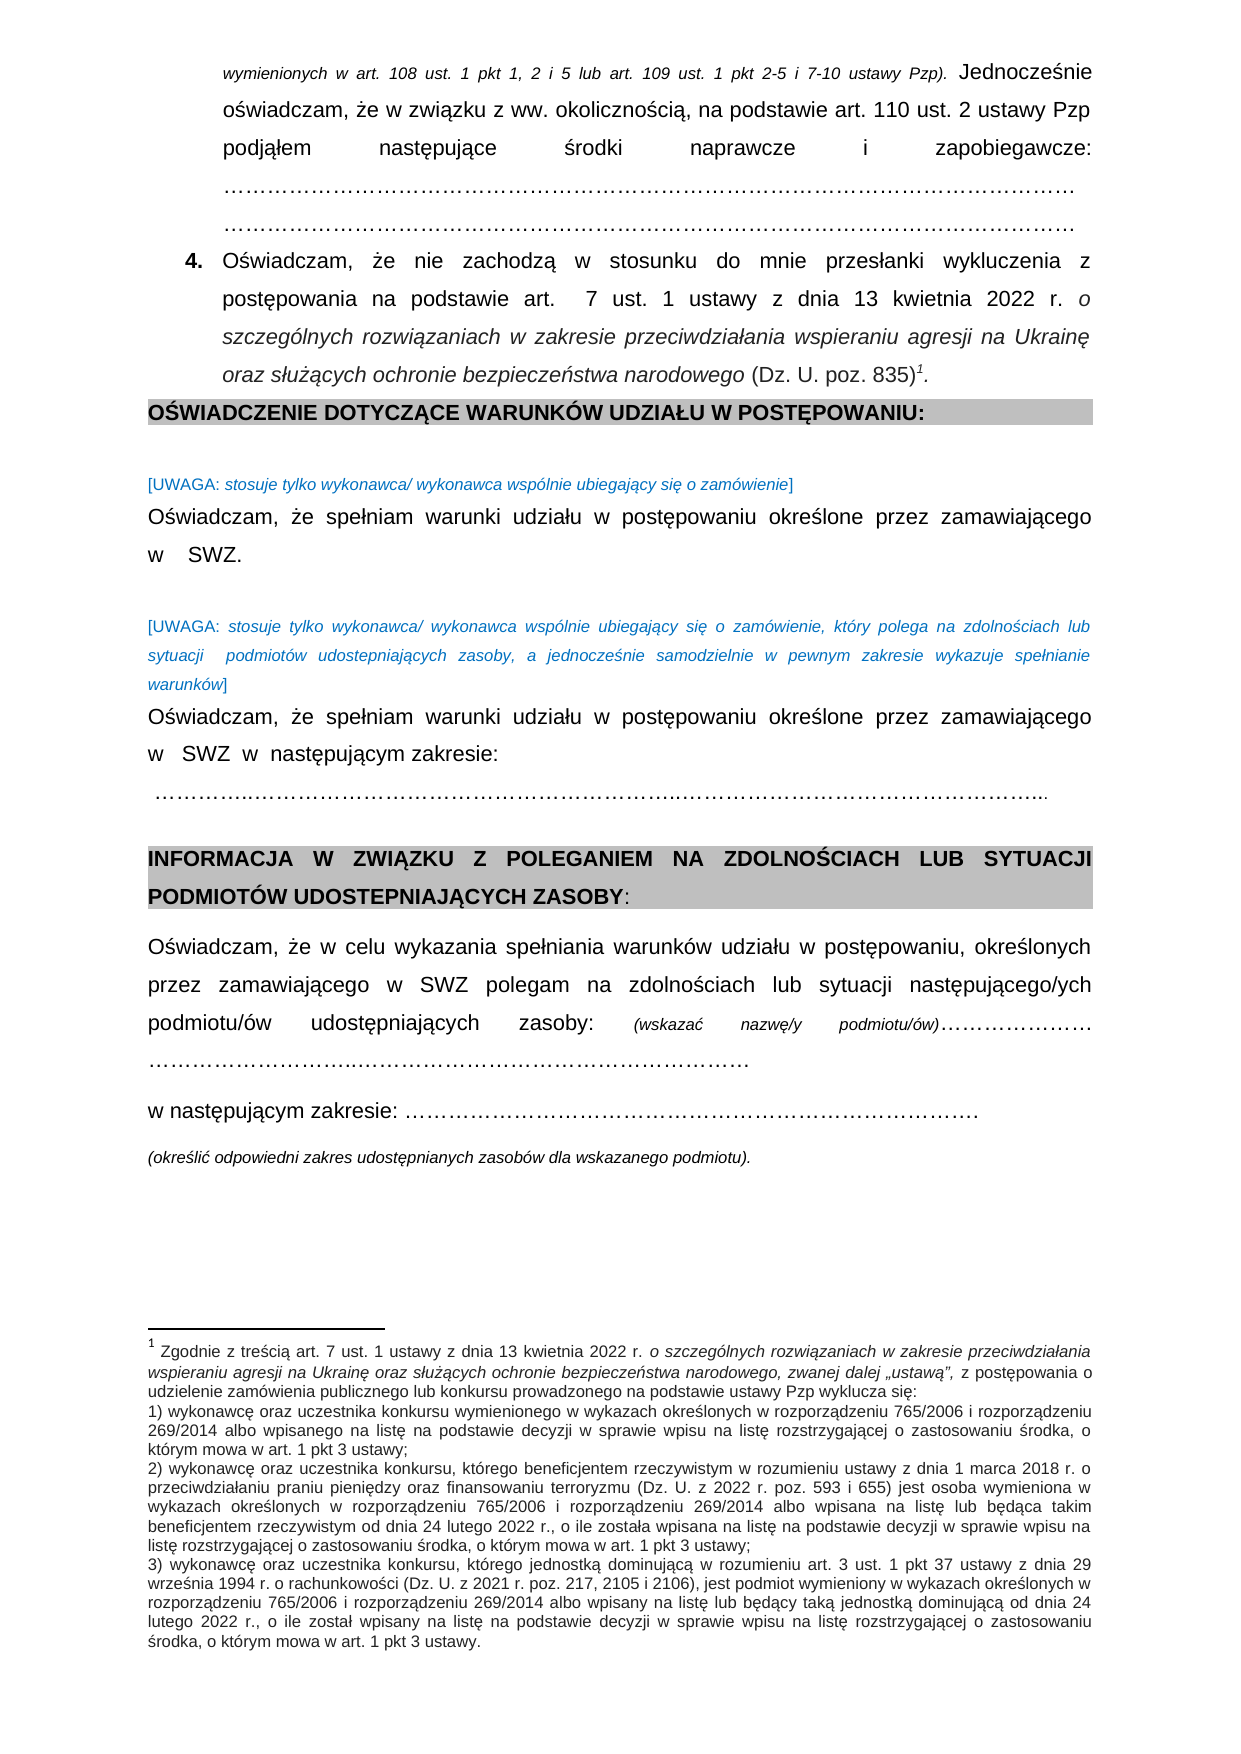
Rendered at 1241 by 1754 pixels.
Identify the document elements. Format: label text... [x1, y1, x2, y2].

text [UWAGA: stosuje tylko wykonawca/ wykonawca wspólnie ubiegający się o zamówienie, który polega na zdolnościach lub sytuacji podmiotów udostepniających zasoby, a jednocześnie samodzielnie w pewnym zakresie wykazuje spełnianie warunków] [148, 617, 1093, 694]
list Oświadczam, że nie zachodzą w stosunku do mnie przesłanki wykluczenia z postępowania na podstawie art. 7 ust. 1 ustawy z dnia 13 kwietnia 2022 r. o szczególnych rozwiązaniach w zakresie przeciwdziałania wspieraniu agresji na Ukrainę oraz służących ochronie bezpieczeństwa narodowego (Dz. U. poz. 835). [185, 248, 1093, 387]
text Oświadczam, że spełniam warunki udziału w postępowaniu określone przez zamawiającego w SWZ w następującym zakresie: [148, 703, 1093, 767]
text w następującym zakresie: ……………………………………………………………………. [148, 1098, 1093, 1123]
text INFORMACJA W ZWIĄZKU Z POLEGANIEM NA ZDOLNOŚCIACH LUB SYTUACJI PODMIOTÓW UDOSTEPNIAJĄCYCH ZASOBY: [148, 846, 1093, 909]
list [185, 59, 1093, 236]
text (określić odpowiedni zakres udostępnianych zasobów dla wskazanego podmiotu). [148, 1148, 1093, 1167]
text [UWAGA: stosuje tylko wykonawca/ wykonawca wspólnie ubiegający się o zamówienie] [148, 475, 1093, 494]
text Oświadczam, że w celu wykazania spełniania warunków udziału w postępowaniu, określonych przez zamawiającego w SWZ polegam na zdolnościach lub sytuacji następującego/ych podmiotu/ów udostępniających zasoby: (wskazać nazwę/y podmiotu/ów)………………… ………………………..……………………………………………… [148, 934, 1093, 1072]
text …………..…………………………………………………..…………………………………………... [148, 779, 1093, 804]
text OŚWIADCZENIE DOTYCZĄCE WARUNKÓW UDZIAŁU W POSTĘPOWANIU: [148, 399, 1093, 425]
text Oświadczam, że spełniam warunki udziału w postępowaniu określone przez zamawiającego w SWZ. [148, 504, 1093, 567]
